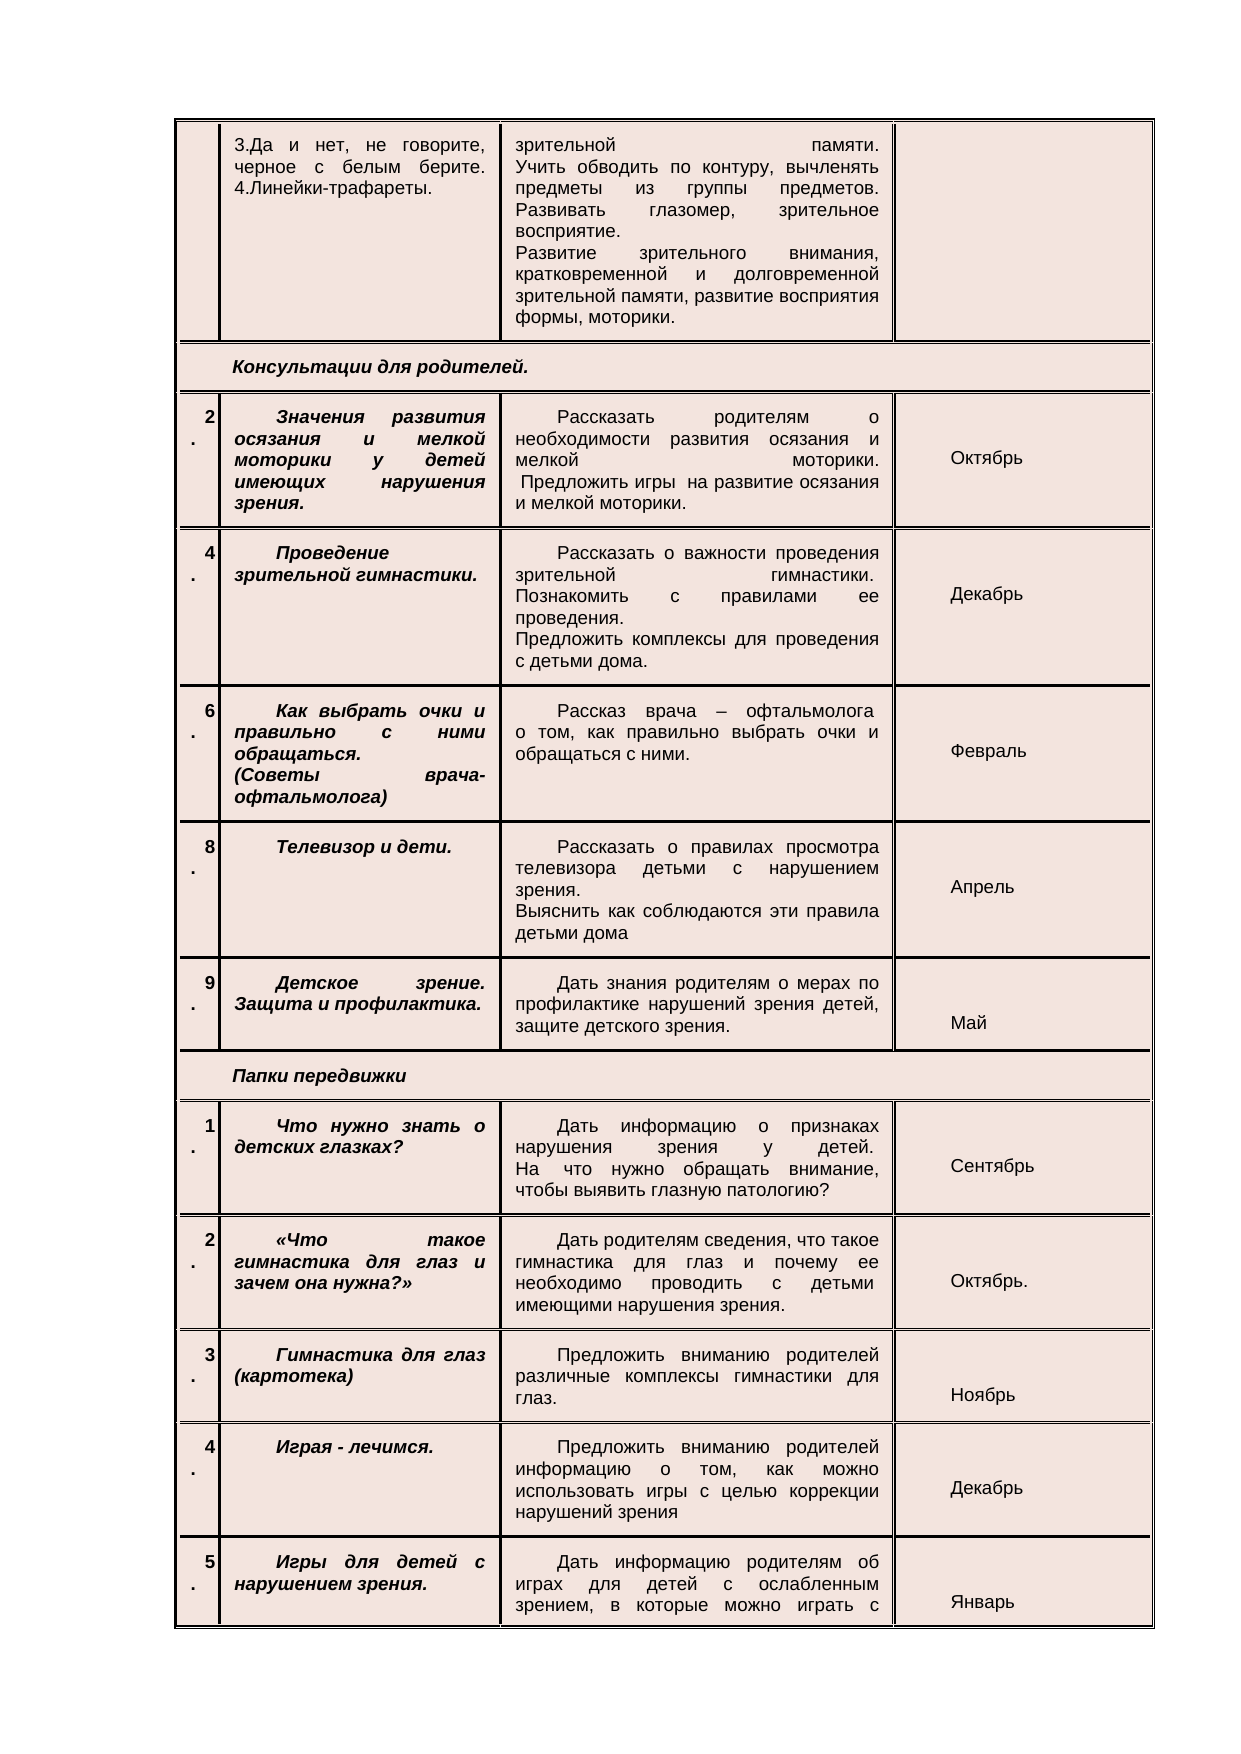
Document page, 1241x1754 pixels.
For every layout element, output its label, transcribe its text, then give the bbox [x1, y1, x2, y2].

table_cell 2. [177, 1213, 218, 1328]
table_cell Рассказ врача – офтальмолога о том, как правильно выбрать очки и обращаться с ними. [502, 687, 892, 820]
table_cell 9. [177, 956, 218, 1049]
table_cell Декабрь [894, 1421, 1153, 1535]
table_cell Папки передвижки [177, 1049, 1152, 1099]
table_cell Консультации для родителей. [177, 340, 1152, 390]
table_cell Май [896, 956, 1152, 1049]
table_cell Детское зрение. Защита и профилактика. [221, 959, 499, 1049]
table_cell Значения развития осязания и мелкой моторики у детей имеющих нарушения зрения. [221, 394, 499, 526]
table_cell Рассказать родителям о необходимости развития осязания и мелкой моторики. Предложить игры на развитие осязания и мелкой моторики. [502, 394, 892, 526]
table_cell Рассказать о правилах просмотра телевизора детьми с нарушением зрения. Выяснить как соблюдаются эти правила детьми дома [502, 823, 892, 956]
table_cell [219, 1538, 500, 1625]
table_cell Телевизор и дети. [221, 823, 499, 956]
table_cell 3. [176, 1328, 219, 1421]
table_cell «Что такое гимнастика для глаз и зачем она нужна?» [221, 1217, 499, 1328]
table_cell Ноябрь [894, 1328, 1153, 1421]
table_cell Октябрь. [896, 1213, 1152, 1328]
table_cell Проведение зрительной гимнастики. [221, 530, 499, 684]
table_cell Играя - лечимся. [221, 1424, 499, 1535]
table_cell 4. [177, 526, 218, 684]
table_cell [177, 122, 219, 340]
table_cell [219, 122, 500, 340]
table_cell Как выбрать очки и правильно с ними обращаться. (Советы врача-офтальмолога) [221, 687, 499, 820]
table_cell Дать знания родителям о мерах по профилактике нарушений зрения детей, защите детского зрения. [502, 959, 892, 1049]
table_cell Гимнастика для глаз (картотека) [221, 1331, 499, 1421]
table_cell Январь [894, 1535, 1152, 1625]
table_cell Дать информацию о признаках нарушения зрения у детей. На что нужно обращать внимание, чтобы выявить глазную патологию? [502, 1102, 892, 1213]
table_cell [500, 120, 894, 340]
table_cell Октябрь [896, 390, 1152, 526]
table_cell Рассказать о важности проведения зрительной гимнастики. Познакомить с правилами ее проведения. Предложить комплексы для проведения с детьми дома. [502, 530, 892, 684]
table_cell Апрель [896, 820, 1152, 956]
table_cell В течение года. [894, 122, 1152, 340]
table_cell Дать родителям сведения, что такое гимнастика для глаз и почему ее необходимо проводить с детьми имеющими нарушения зрения. [502, 1217, 892, 1328]
table_cell Сентябрь [894, 1099, 1153, 1213]
table_cell Что нужно знать о детских глазках? [221, 1102, 499, 1213]
table_cell 2. [177, 390, 218, 526]
table_cell Декабрь [896, 526, 1152, 684]
table_cell Предложить вниманию родителей информацию о том, как можно использовать игры с целью коррекции нарушений зрения [502, 1424, 892, 1535]
table_cell Предложить вниманию родителей различные комплексы гимнастики для глаз. [502, 1331, 892, 1421]
table_cell 8. [177, 820, 218, 956]
table_cell 5. [177, 1535, 219, 1625]
table_cell Февраль [896, 684, 1152, 820]
table_cell 6. [177, 684, 218, 820]
table_cell 4. [176, 1421, 219, 1535]
table_cell 1. [176, 1099, 219, 1213]
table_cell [500, 1535, 894, 1625]
